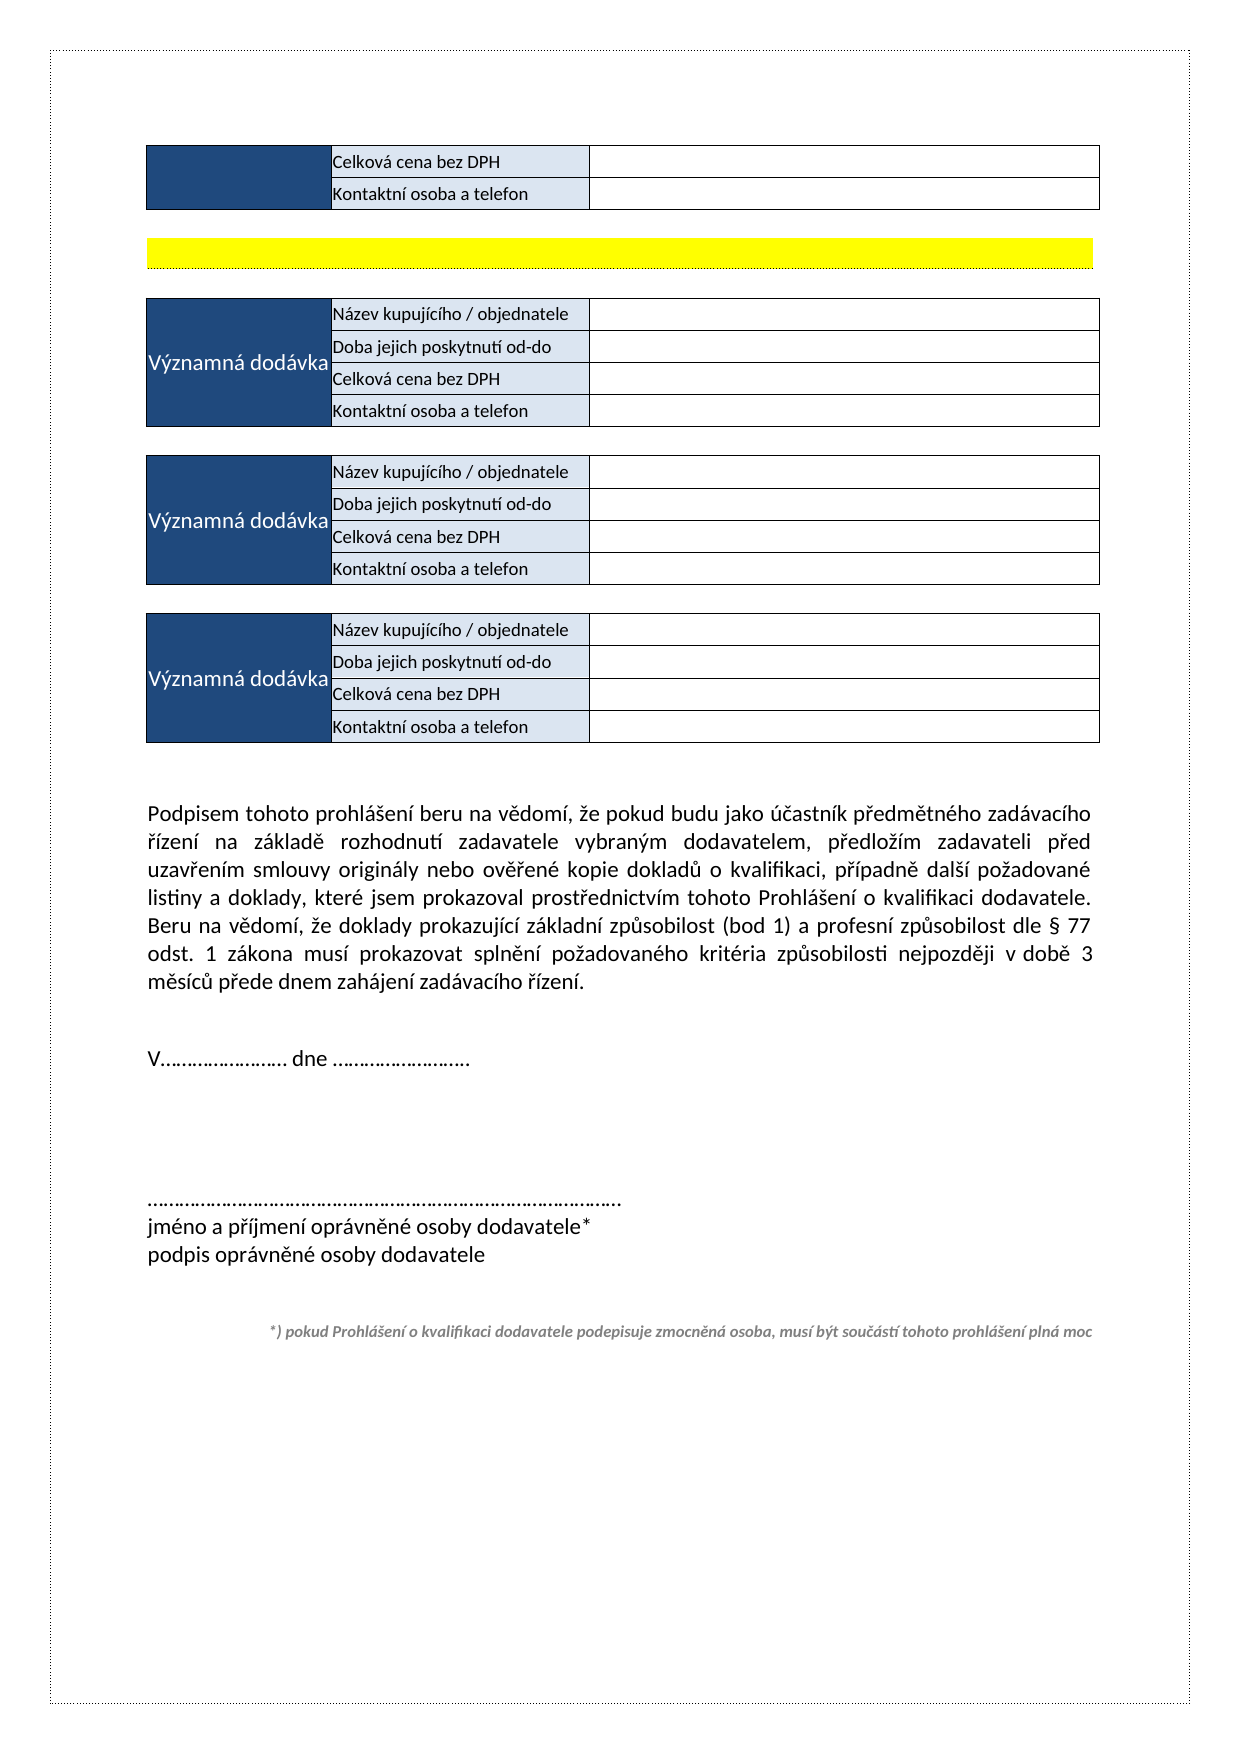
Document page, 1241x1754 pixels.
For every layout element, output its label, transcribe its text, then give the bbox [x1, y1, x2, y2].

text podpis oprávněné osoby dodavatele [147, 1240, 1093, 1268]
table_header [590, 614, 1099, 645]
text *) pokud Prohlášení o kvalifikaci dodavatele podepisuje zmocněná osoba, musí být součástí tohoto prohlášení plná moc [147, 1321, 1093, 1341]
table_cell Kontaktní osoba a telefon [332, 178, 589, 209]
table_cell Celková cena bez DPH [332, 679, 589, 710]
table_cell Doba jejich poskytnutí od-do [332, 646, 589, 677]
table_header Významná dodávka [147, 456, 331, 584]
table_cell [590, 363, 1099, 394]
table_cell [590, 711, 1099, 742]
table_header Název kupujícího / objednatele [332, 456, 589, 487]
table_cell [590, 395, 1099, 426]
table_header Název kupujícího / objednatele [332, 299, 589, 330]
table_cell Kontaktní osoba a telefon [332, 553, 589, 584]
table_cell Celková cena bez DPH [332, 146, 589, 177]
table_cell [590, 146, 1099, 177]
table_cell [590, 331, 1099, 362]
table_cell [590, 646, 1099, 677]
table_header Významná dodávka [147, 299, 331, 426]
table_header [590, 299, 1099, 330]
table_header Název kupujícího / objednatele [332, 614, 589, 645]
table_cell Kontaktní osoba a telefon [332, 711, 589, 742]
text jméno a příjmení oprávněné osoby dodavatele* [147, 1212, 1093, 1240]
table_cell [590, 178, 1099, 209]
table_cell Celková cena bez DPH [332, 521, 589, 552]
table_cell [590, 489, 1099, 520]
table_cell Celková cena bez DPH [332, 363, 589, 394]
table_cell Doba jejich poskytnutí od-do [332, 489, 589, 520]
table_cell Kontaktní osoba a telefon [332, 395, 589, 426]
table_cell [590, 521, 1099, 552]
table_cell [590, 679, 1099, 710]
text Podpisem tohoto prohlášení beru na vědomí, že pokud budu jako účastník předmětného zadávacího řízení na základě rozhodnutí zadavatele vybraným dodavatelem, předložím zadavateli před uzavřením smlouvy originály nebo ověřené kopie dokladů o kvalifikaci, případně další požadované listiny a doklady, které jsem prokazoval prostřednictvím tohoto Prohlášení o kvalifikaci dodavatele. Beru na vědomí, že doklady prokazující základní způsobilost (bod 1) a profesní způsobilost dle § 77 odst. 1 zákona musí prokazovat splnění požadovaného kritéria způsobilosti nejpozději v době 3 měsíců přede dnem zahájení zadávacího řízení. [147, 799, 1093, 995]
table_header [590, 456, 1099, 487]
text V…………………… dne …………………….. [147, 1044, 1093, 1072]
text ……………………………………………………………………………… [147, 1184, 1093, 1212]
table_header Významná dodávka [147, 614, 331, 742]
table_cell Doba jejich poskytnutí od-do [332, 331, 589, 362]
table_cell [590, 553, 1099, 584]
